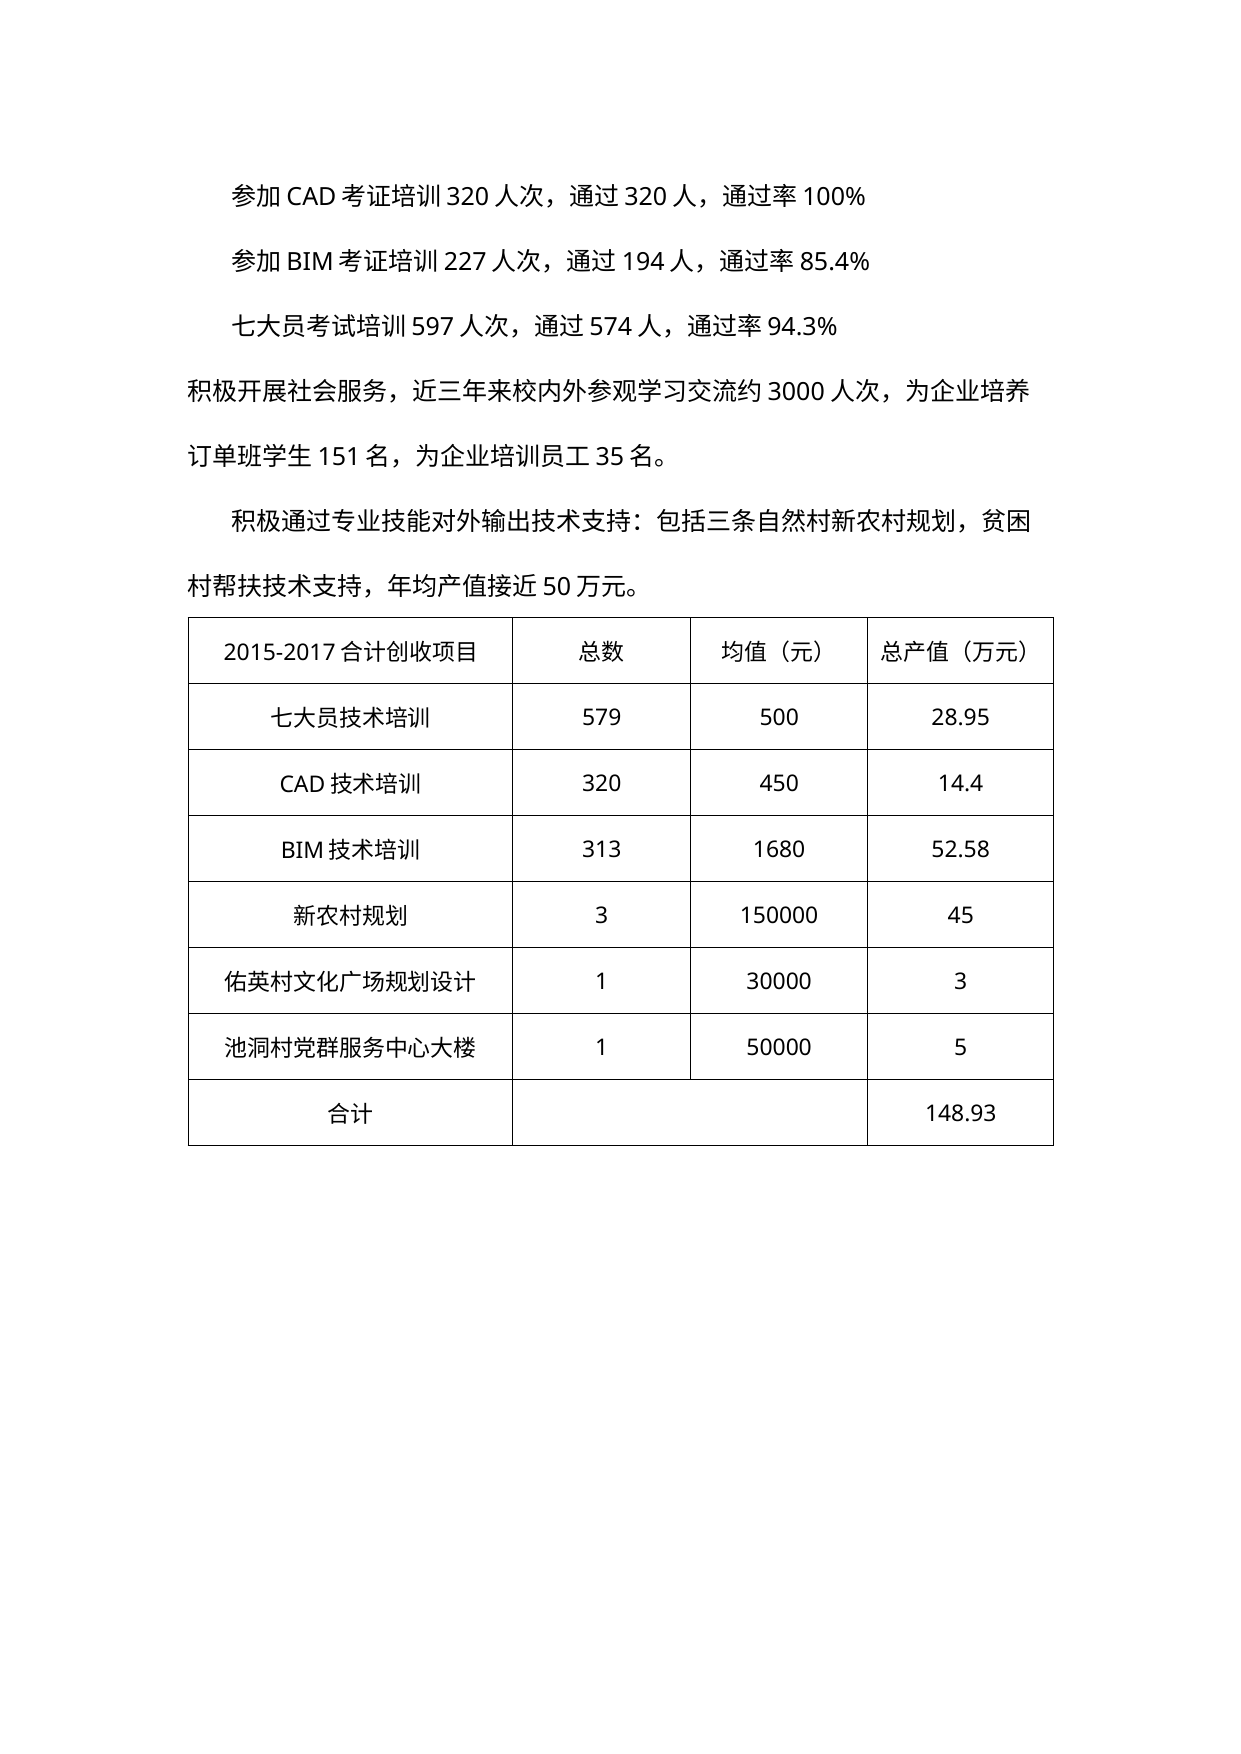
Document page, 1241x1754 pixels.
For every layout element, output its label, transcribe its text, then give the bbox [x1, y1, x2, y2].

table_cell 新农村规划 [189, 882, 512, 947]
table_cell 450 [691, 750, 867, 815]
table_cell 52.58 [868, 816, 1053, 881]
text 参加CAD考证培训320人次，通过320人，通过率100% [187, 162, 1053, 227]
table_cell 320 [513, 750, 690, 815]
text 积极开展社会服务，近三年来校内外参观学习交流约3000人次，为企业培养订单班学生151名，为企业培训员工35名。 [187, 357, 1053, 487]
table_cell 148.93 [868, 1080, 1053, 1145]
table_cell 14.4 [868, 750, 1053, 815]
table_cell BIM技术培训 [189, 816, 512, 881]
table_cell CAD技术培训 [189, 750, 512, 815]
table_cell 45 [868, 882, 1053, 947]
text 积极通过专业技能对外输出技术支持：包括三条自然村新农村规划，贫困村帮扶技术支持，年均产值接近50万元。 [187, 487, 1053, 617]
table_cell 佑英村文化广场规划设计 [189, 948, 512, 1013]
table_header 均值（元） [691, 618, 867, 683]
table_header 2015-2017合计创收项目 [189, 618, 512, 683]
table_cell 1 [513, 1014, 690, 1079]
table_cell 30000 [691, 948, 867, 1013]
table_header 总数 [513, 618, 690, 683]
text 七大员考试培训597人次，通过574人，通过率94.3% [187, 292, 1053, 357]
text 参加BIM考证培训227人次，通过194人，通过率85.4% [187, 227, 1053, 292]
table_cell 七大员技术培训 [189, 684, 512, 749]
table_cell 28.95 [868, 684, 1053, 749]
table_cell 1680 [691, 816, 867, 881]
table_cell 池洞村党群服务中心大楼 [189, 1014, 512, 1079]
table_cell 3 [868, 948, 1053, 1013]
table_cell 150000 [691, 882, 867, 947]
table_cell 5 [868, 1014, 1053, 1079]
table_cell 579 [513, 684, 690, 749]
table_header 总产值（万元） [868, 618, 1053, 683]
table_cell 313 [513, 816, 690, 881]
table_cell 500 [691, 684, 867, 749]
table_cell [513, 1080, 867, 1145]
table_cell 合计 [189, 1080, 512, 1145]
table_cell 50000 [691, 1014, 867, 1079]
table_cell 3 [513, 882, 690, 947]
table_cell 1 [513, 948, 690, 1013]
